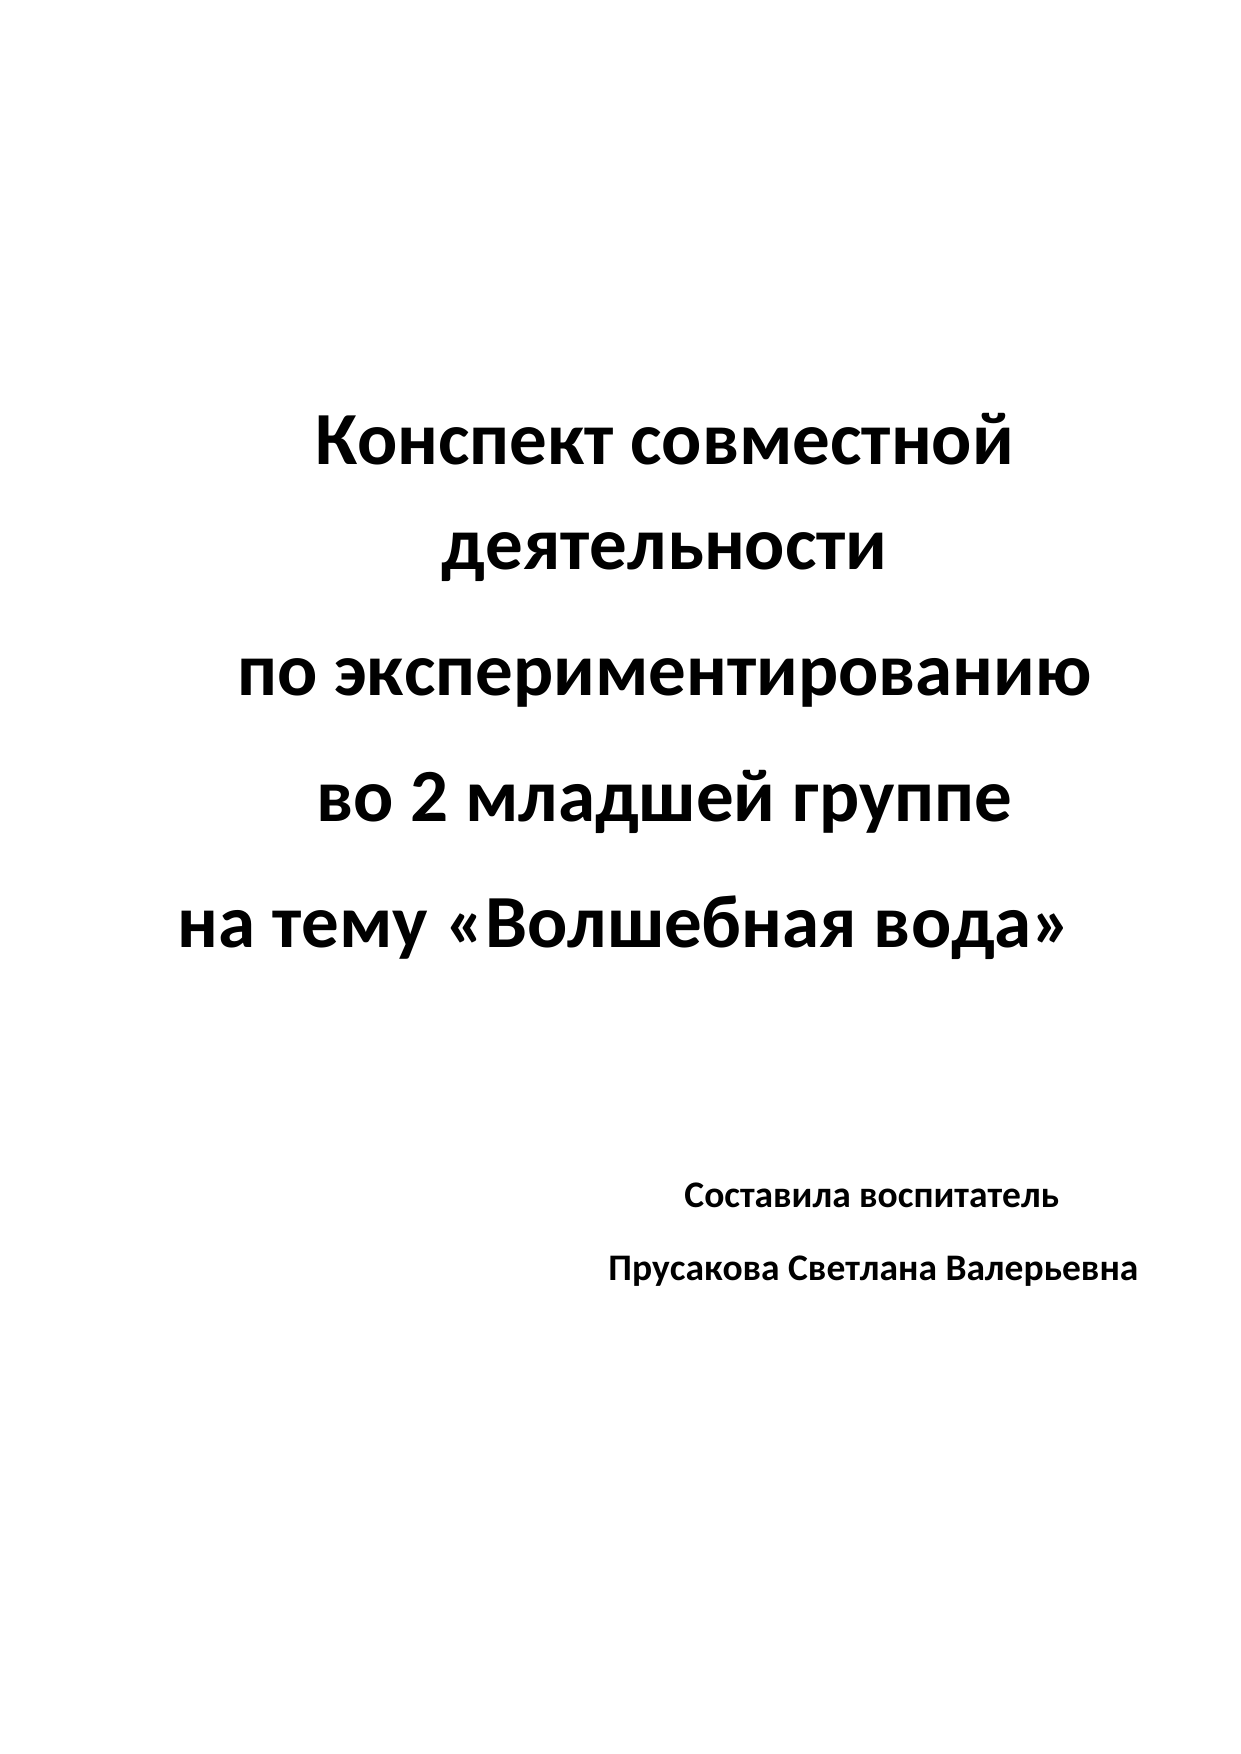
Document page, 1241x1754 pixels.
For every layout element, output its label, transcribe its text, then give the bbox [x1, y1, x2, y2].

text во 2 младшей группе [177, 748, 1152, 840]
text Составила воспитатель [177, 1171, 1152, 1217]
text Конспект совместной деятельности [177, 391, 1152, 588]
text Прусакова Светлана Валерьевна [177, 1244, 1152, 1290]
text по экспериментированию [177, 622, 1152, 714]
text на тему «Волшебная вода» [177, 874, 1152, 966]
